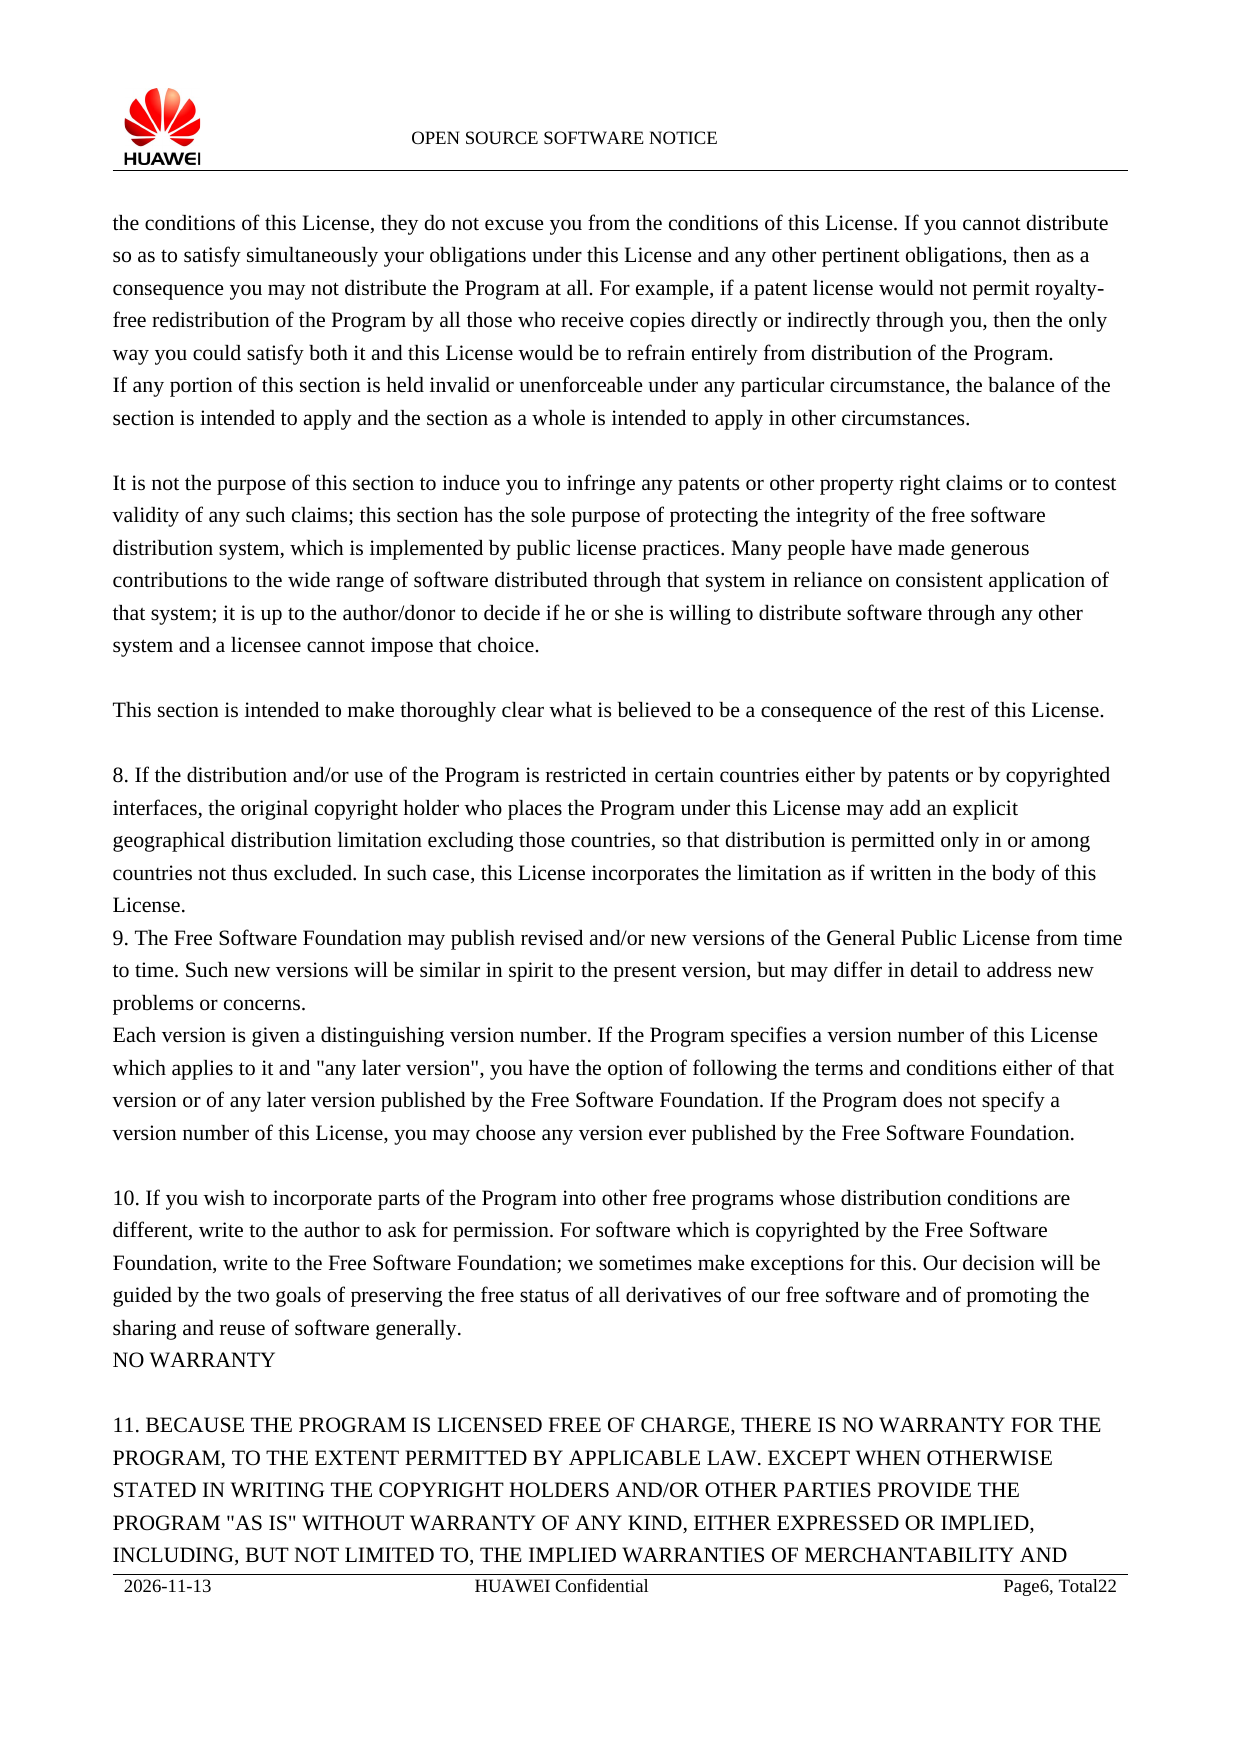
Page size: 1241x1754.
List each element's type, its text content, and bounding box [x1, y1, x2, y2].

picture [124, 88, 201, 165]
